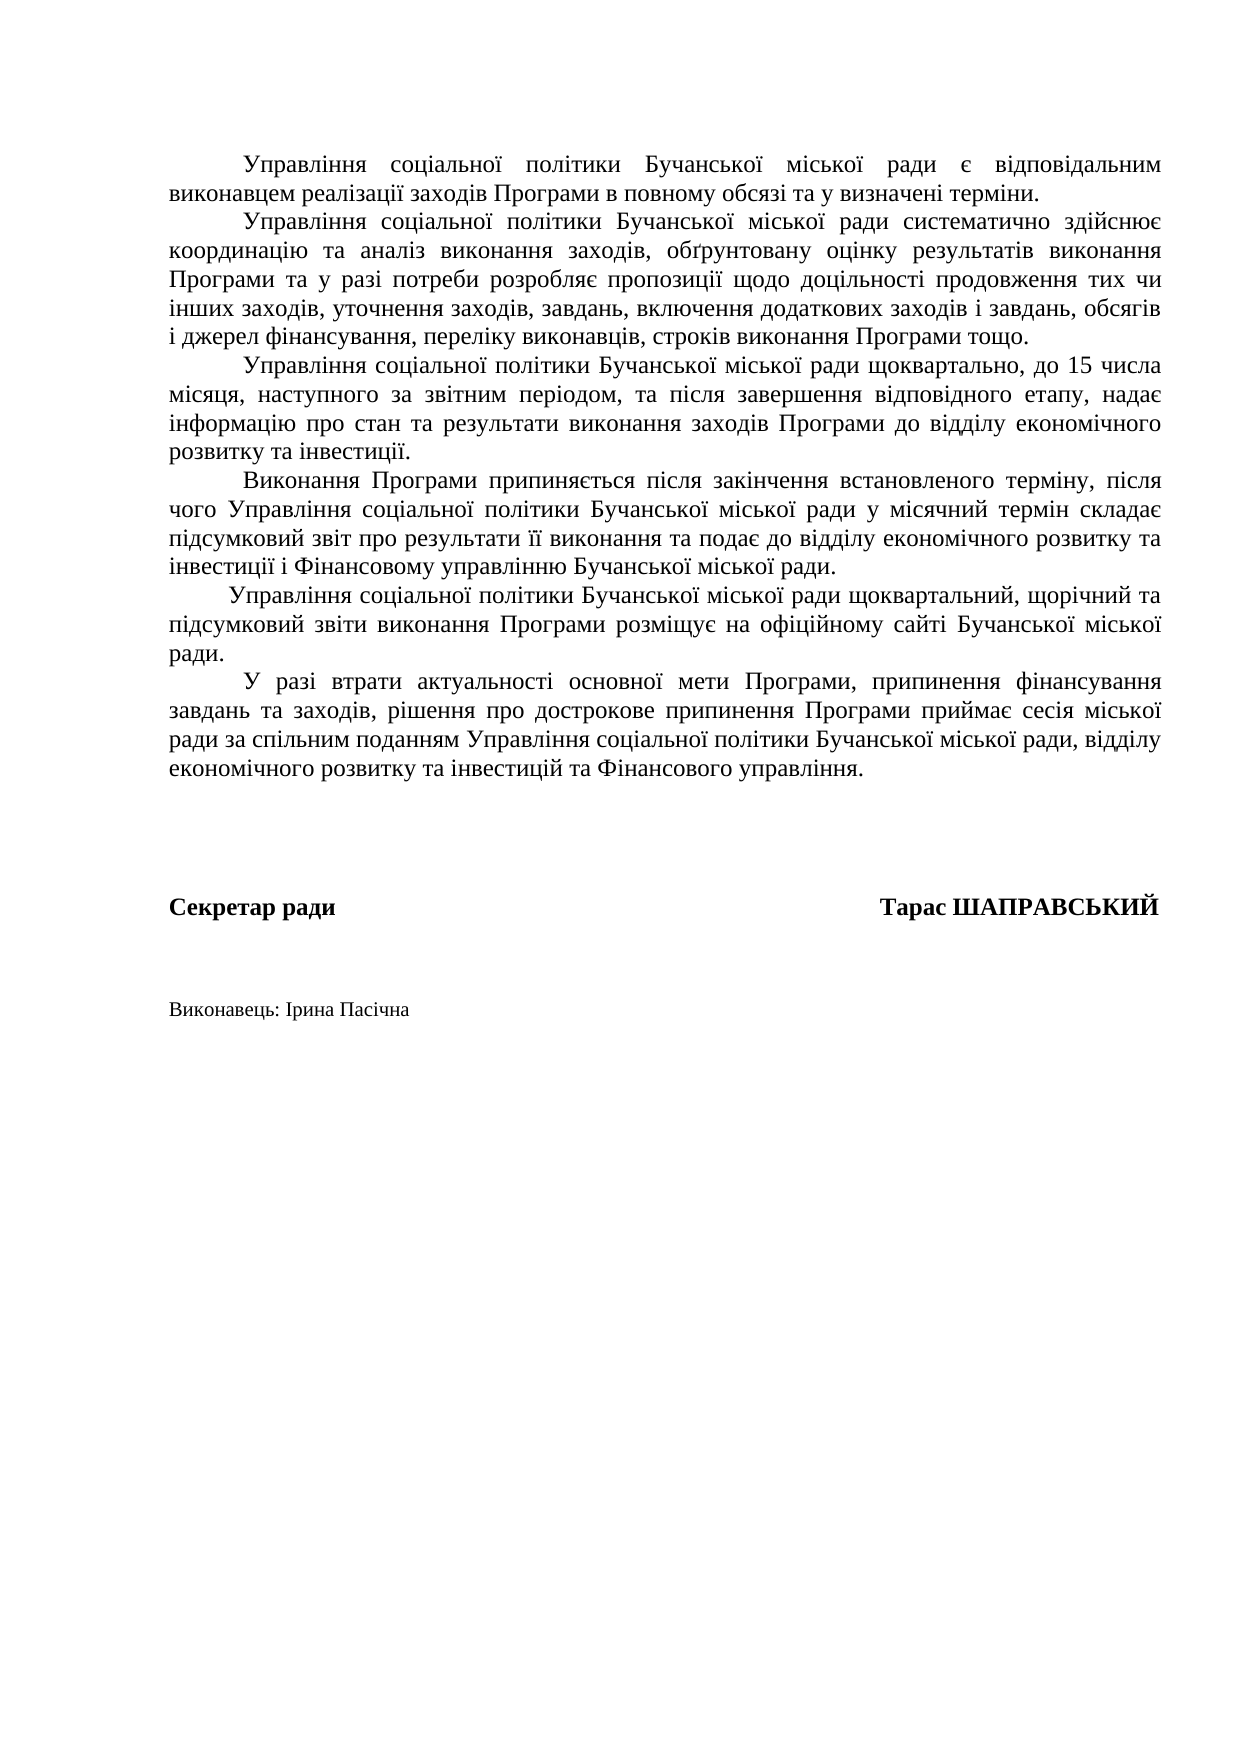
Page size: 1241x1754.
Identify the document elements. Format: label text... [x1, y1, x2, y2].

text Управління соціальної політики Бучанської міської ради систематично здійснює координацію та аналіз виконання заходів, обґрунтовану оцінку результатів виконання Програми та у разі потреби розробляє пропозиції щодо доцільності продовження тих чи інших заходів, уточнення заходів, завдань, включення додаткових заходів і завдань, обсягів і джерел фінансування, переліку виконавців, строків виконання Програми тощо. [169, 206, 1162, 350]
text Виконання Програми припиняється після закінчення встановленого терміну, після чого Управління соціальної політики Бучанської міської ради у місячний термін складає підсумковий звіт про результати її виконання та подає до відділу економічного розвитку та інвестиції і Фінансовому управлінню Бучанської міської ради. [169, 465, 1162, 580]
text Секретар ради Тарас ШАПРАВСЬКИЙ [169, 892, 1162, 921]
text Управління соціальної політики Бучанської міської ради щоквартально, до 15 числа місяця, наступного за звітним періодом, та після завершення відповідного етапу, надає інформацію про стан та результати виконання заходів Програми до відділу економічного розвитку та інвестиції. [169, 350, 1162, 465]
text У разі втрати актуальності основної мети Програми, припинення фінансування завдань та заходів, рішення про дострокове припинення Програми приймає сесія міської ради за спільним поданням Управління соціальної політики Бучанської міської ради, відділу економічного розвитку та інвестицій та Фінансового управління. [169, 666, 1162, 781]
text Управління соціальної політики Бучанської міської ради є відповідальним виконавцем реалізації заходів Програми в повному обсязі та у визначені терміни. [169, 149, 1162, 206]
text Виконавець: Ірина Пасічна [169, 997, 1162, 1021]
text Управління соціальної політики Бучанської міської ради щоквартальний, щорічний та підсумковий звіти виконання Програми розміщує на офіційному сайті Бучанської міської ради. [169, 580, 1162, 666]
